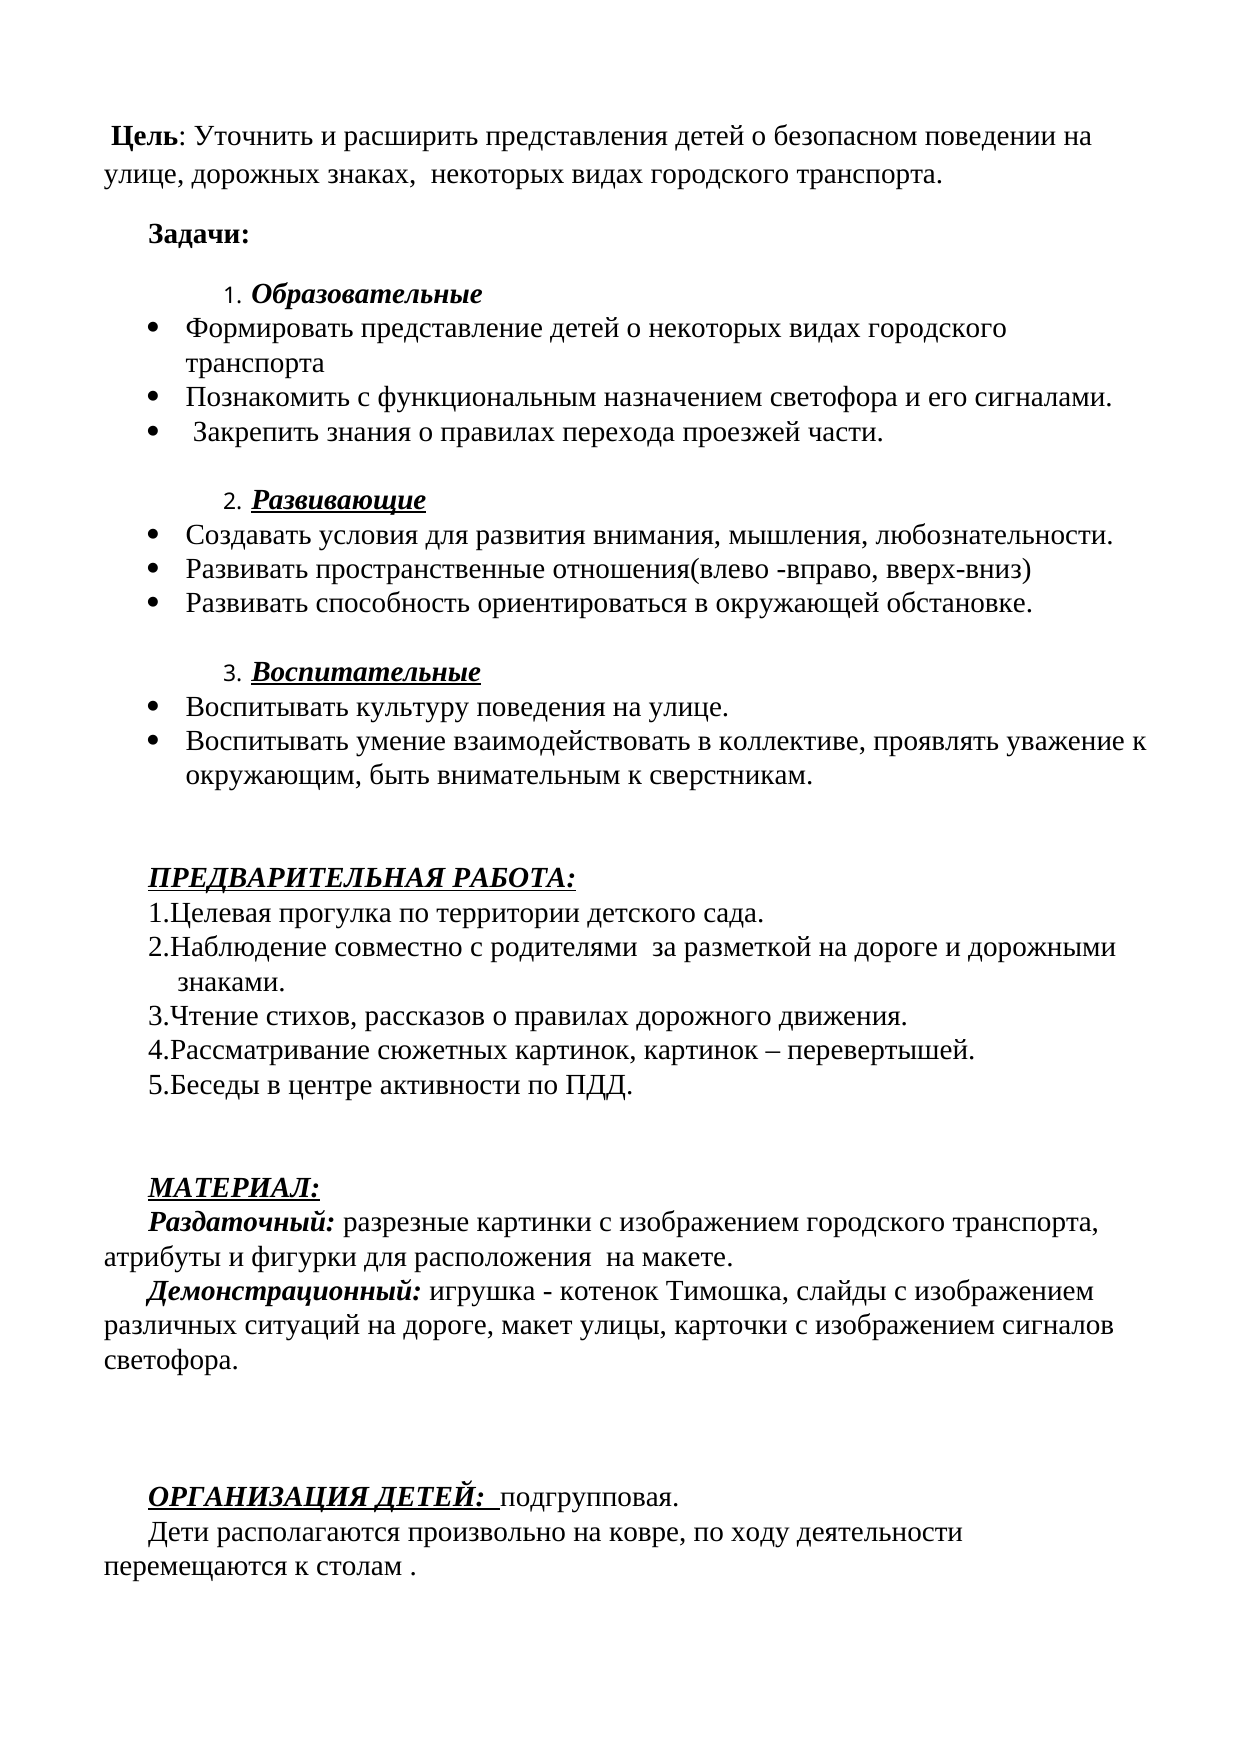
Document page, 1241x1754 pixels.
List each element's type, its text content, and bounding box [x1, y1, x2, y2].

text Цель: Уточнить и расширить представления детей о безопасном поведении на улице, дорожных знаках, некоторых видах городского транспорта. [103, 118, 1152, 190]
text 4.Рассматривание сюжетных картинок, картинок – перевертышей. [103, 1032, 1152, 1066]
list Закрепить знания о правилах перехода проезжей части. [148, 413, 1152, 447]
text Задачи: [103, 216, 1152, 249]
list Развивать способность ориентироваться в окружающей обстановке. [148, 585, 1152, 619]
list Образовательные [178, 275, 1152, 310]
text 1.Целевая прогулка по территории детского сада. [103, 894, 1152, 928]
list Формировать представление детей о некоторых видах городского транспорта [148, 310, 1152, 378]
text 2.Наблюдение совместно с родителями за разметкой на дороге и дорожными [103, 928, 1152, 963]
text ОРГАНИЗАЦИЯ ДЕТЕЙ: подгрупповая. [103, 1478, 1152, 1513]
text 3.Чтение стихов, рассказов о правилах дорожного движения. [103, 997, 1152, 1032]
text 5.Беседы в центре активности по ПДД. [103, 1066, 1152, 1100]
list Воспитывать умение взаимодействовать в коллективе, проявлять уважение к окружающим, быть внимательным к сверстникам. [148, 722, 1152, 791]
list Создавать условия для развития внимания, мышления, любознательности. [148, 516, 1152, 550]
list Развивать пространственные отношения(влево -вправо, вверх-вниз) [148, 550, 1152, 585]
text Раздаточный: разрезные картинки с изображением городского транспорта, атрибуты и фигурки для расположения на макете. [103, 1203, 1152, 1272]
text Демонстрационный: игрушка - котенок Тимошка, слайды с изображением различных ситуаций на дороге, макет улицы, карточки с изображением сигналов светофора. [103, 1272, 1152, 1375]
list Познакомить с функциональным назначением светофора и его сигналами. [148, 378, 1152, 413]
list Воспитательные [178, 653, 1152, 688]
list Воспитывать культуру поведения на улице. [148, 688, 1152, 722]
text МАТЕРИАЛ: [103, 1169, 1152, 1203]
text Дети располагаются произвольно на ковре, по ходу деятельности перемещаются к столам . [103, 1513, 1152, 1582]
text ПРЕДВАРИТЕЛЬНАЯ РАБОТА: [103, 860, 1152, 894]
text знаками. [103, 963, 1152, 997]
list Развивающие [178, 482, 1152, 516]
